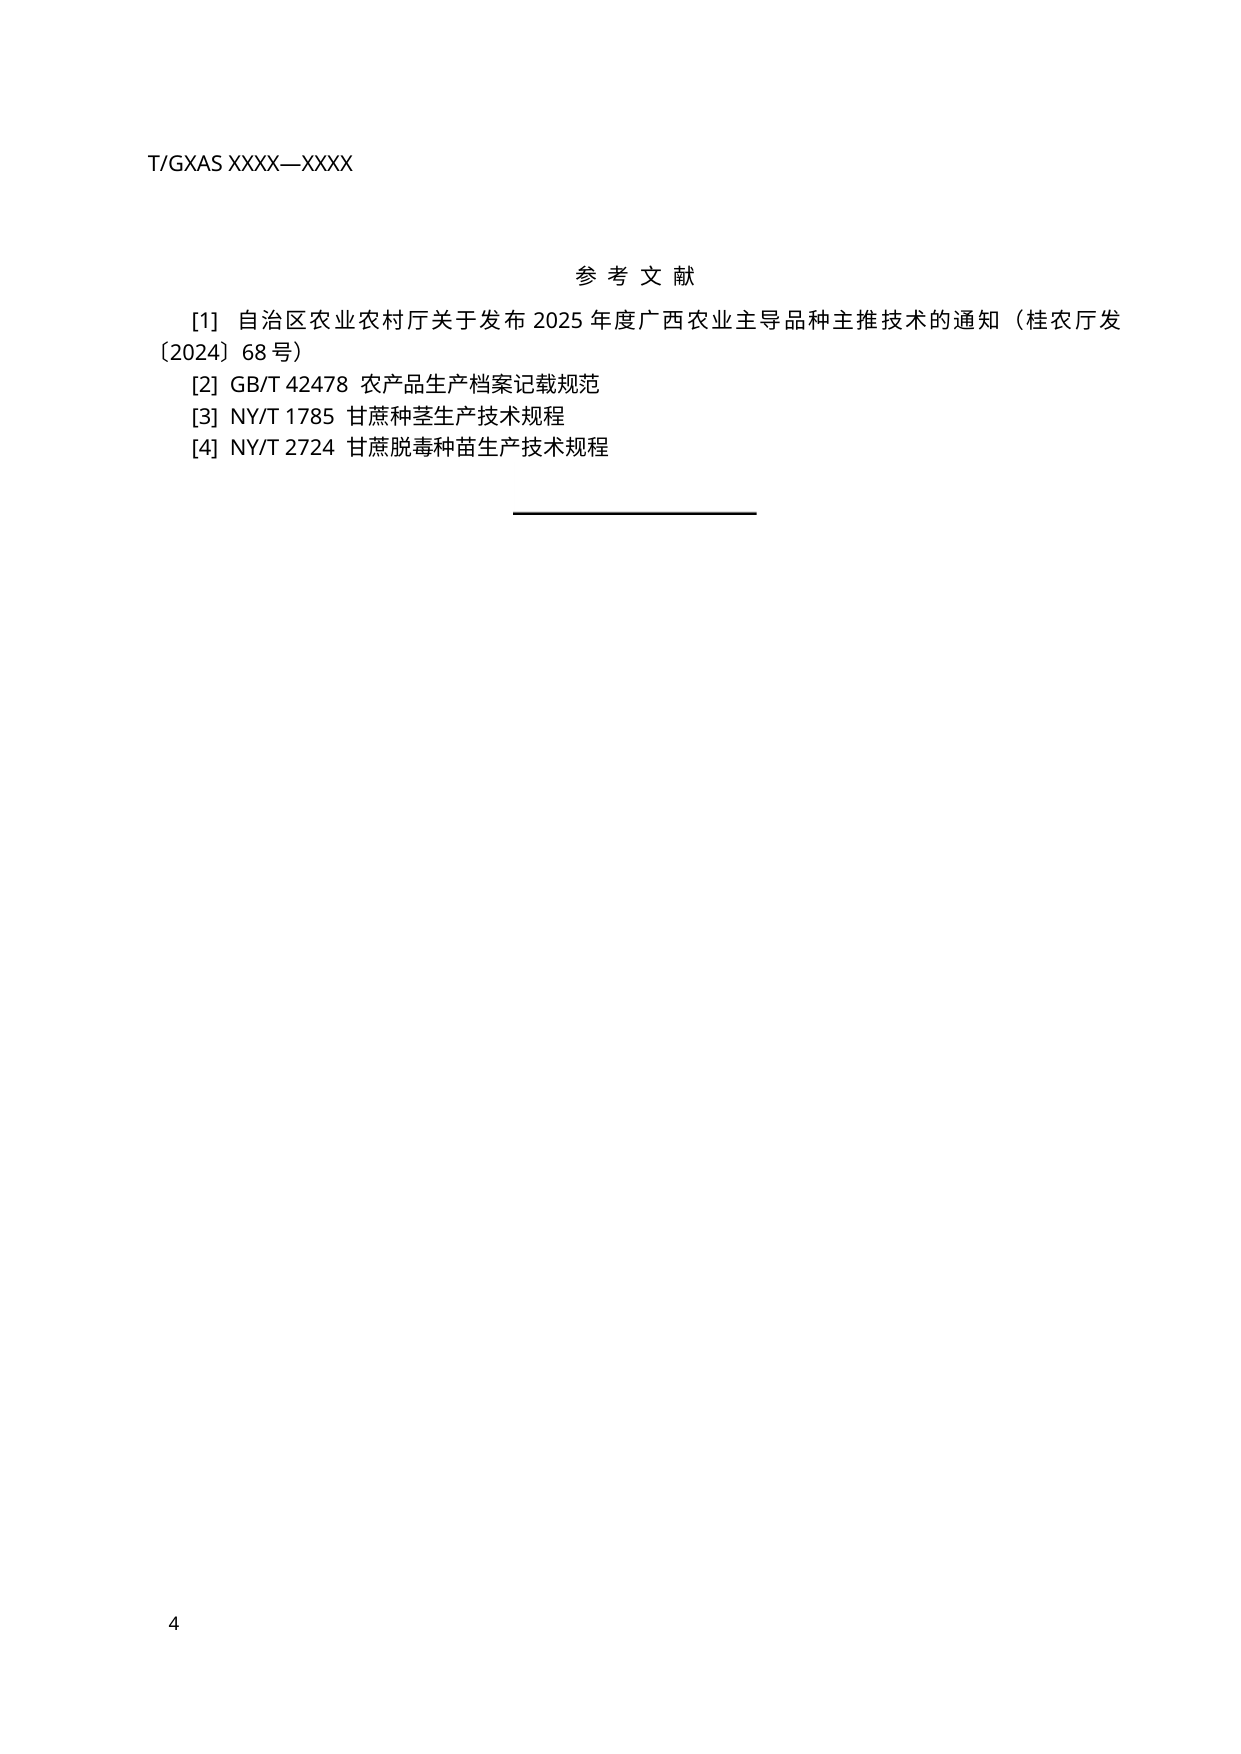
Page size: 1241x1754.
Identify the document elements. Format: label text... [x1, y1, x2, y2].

text [3] NY/T 1785 甘蔗种茎生产技术规程 [191, 399, 1122, 430]
text [4] NY/T 2724 甘蔗脱毒种苗生产技术规程 [148, 430, 1122, 462]
text [1] 自治区农业农村厅关于发布2025年度广西农业主导品种主推技术的通知（桂农厅发〔2024〕68号） [148, 303, 1122, 367]
text 参考文献 [148, 259, 1122, 291]
text [2] GB/T 42478 农产品生产档案记载规范 [191, 367, 1122, 399]
picture [513, 462, 757, 515]
